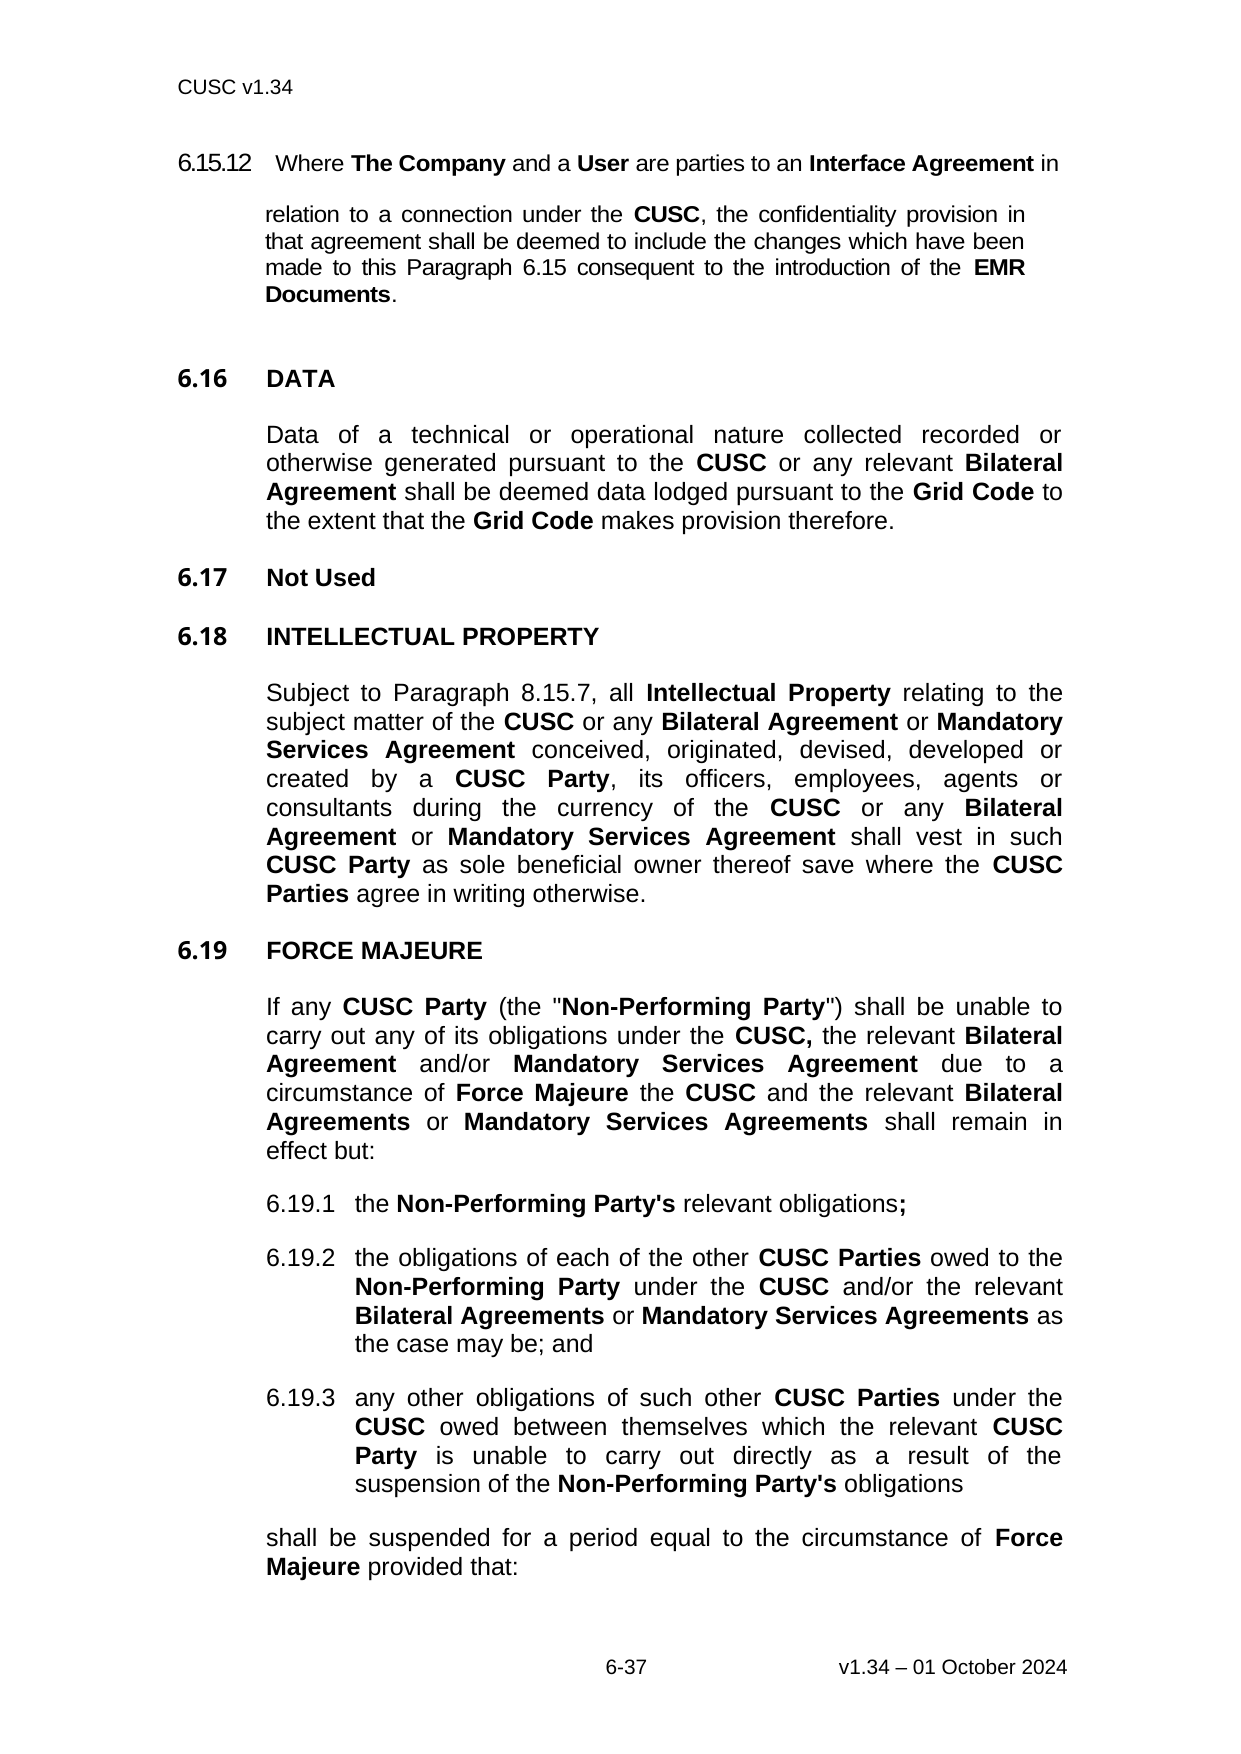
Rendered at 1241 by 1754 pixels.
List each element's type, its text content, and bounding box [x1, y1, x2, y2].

text Data of a technical or operational nature collected recorded or otherwise generated pursuant to the CUSC or any relevant Bilateral Agreement shall be deemed data lodged pursuant to the Grid Code to the extent that the Grid Code makes provision therefore. [266, 420, 1063, 535]
text shall be suspended for a period equal to the circumstance of Force Majeure provided that: [266, 1523, 1063, 1581]
text relation to a connection under the CUSC, the confidentiality provision in that agreement shall be deemed to include the changes which have been made to this Paragraph 6.15 consequent to the introduction of the EMR Documents. [265, 201, 1026, 307]
subtitle FORCE MAJEURE [177, 933, 1063, 967]
text 6.19.2 the obligations of each of the other CUSC Parties owed to the Non-Performing Party under the CUSC and/or the relevant Bilateral Agreements or Mandatory Services Agreements as the case may be; and [266, 1243, 1063, 1358]
subtitle Not Used [177, 560, 1063, 594]
text 6.19.3 any other obligations of such other CUSC Parties under the CUSC owed between themselves which the relevant CUSC Party is unable to carry out directly as a result of the suspension of the Non-Performing Party's obligations [266, 1383, 1063, 1498]
subtitle INTELLECTUAL PROPERTY [177, 619, 1063, 653]
text Subject to Paragraph 8.15.7, all Intellectual Property relating to the subject matter of the CUSC or any Bilateral Agreement or Mandatory Services Agreement conceived, originated, devised, developed or created by a CUSC Party, its officers, employees, agents or consultants during the currency of the CUSC or any Bilateral Agreement or Mandatory Services Agreement shall vest in such CUSC Party as sole beneficial owner thereof save where the CUSC Parties agree in writing otherwise. [266, 678, 1063, 908]
text If any CUSC Party (the "Non-Performing Party") shall be unable to carry out any of its obligations under the CUSC, the relevant Bilateral Agreement and/or Mandatory Services Agreement due to a circumstance of Force Majeure the CUSC and the relevant Bilateral Agreements or Mandatory Services Agreements shall remain in effect but: [266, 992, 1063, 1164]
text 6.19.1 the Non-Performing Party's relevant obligations; [266, 1189, 1063, 1218]
text 6.15.12 Where The Company a User are parties to an Interface Agreement in [177, 148, 1063, 176]
subtitle DATA [177, 361, 1063, 395]
